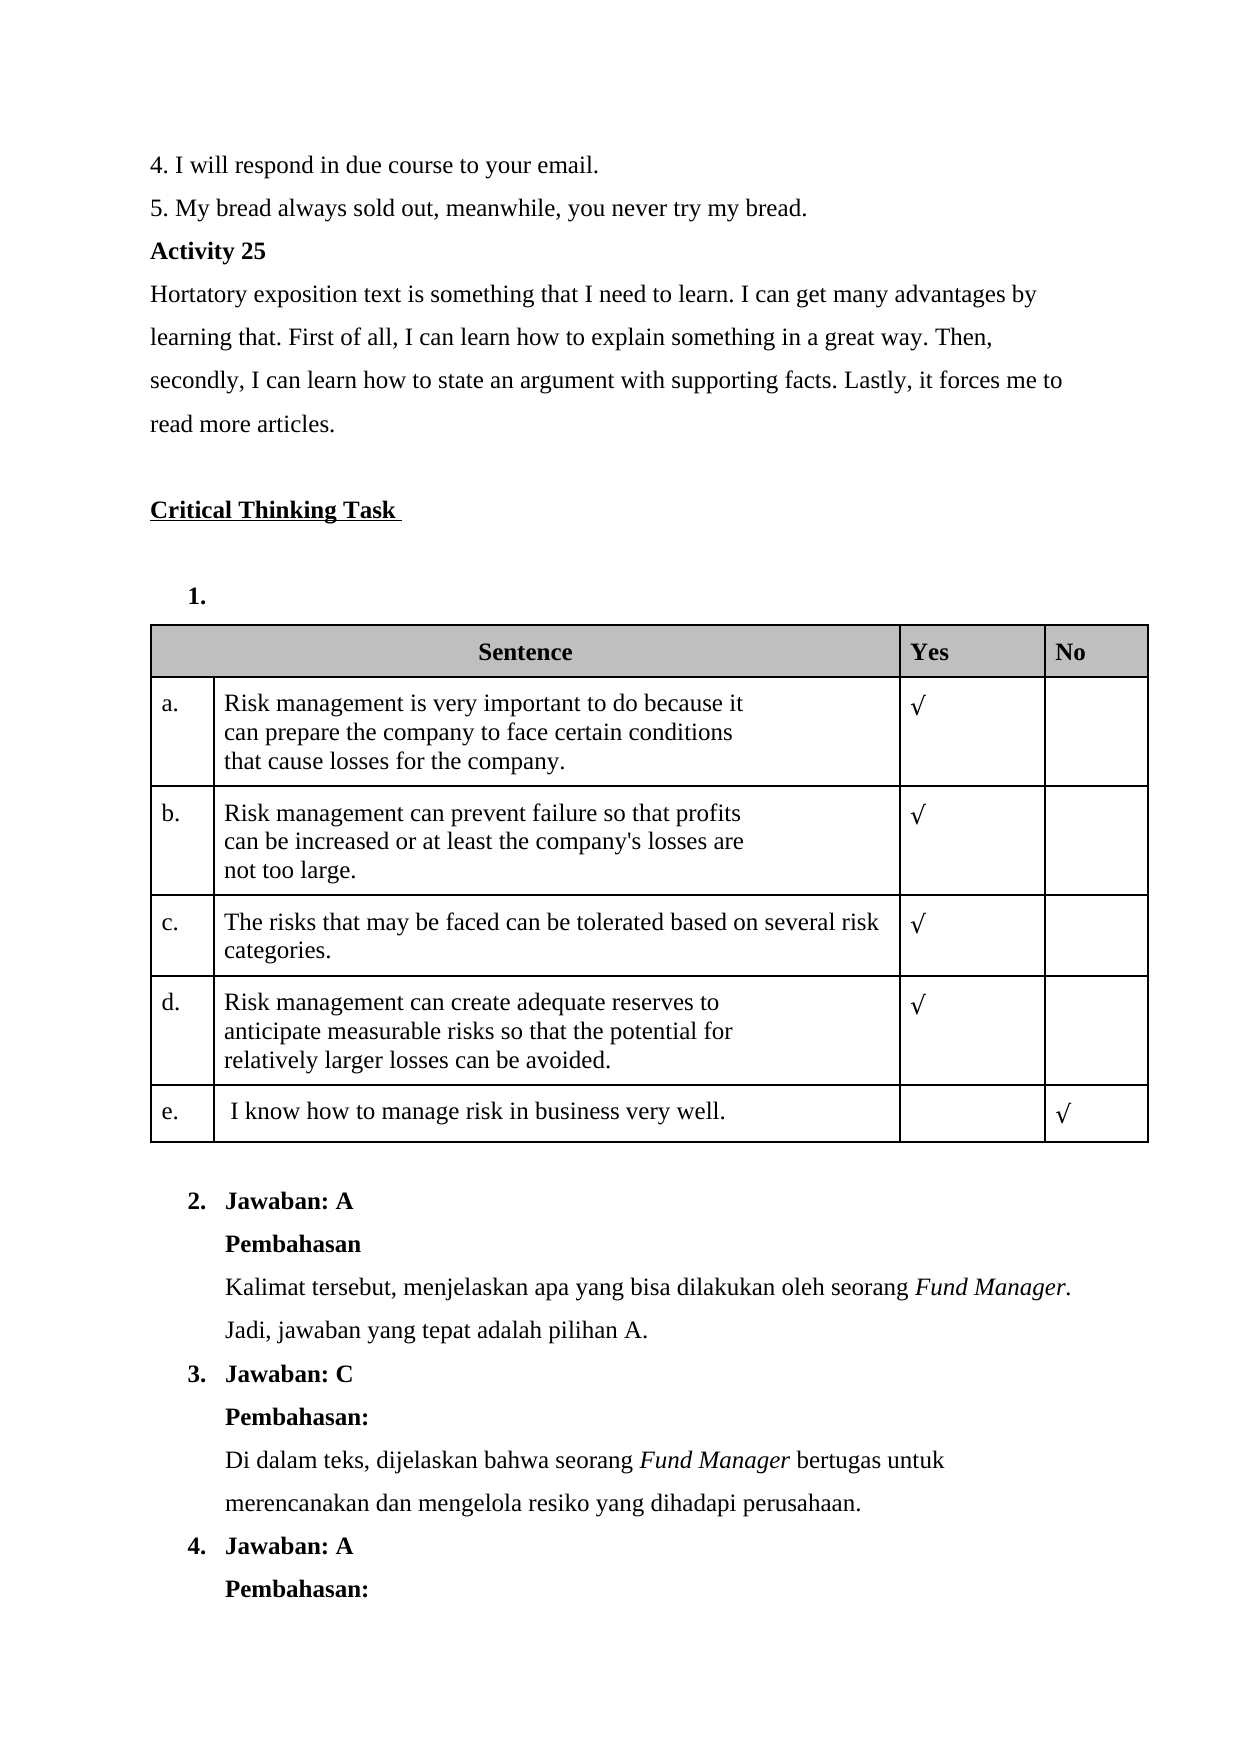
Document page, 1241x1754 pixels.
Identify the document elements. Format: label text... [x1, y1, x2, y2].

table_cell d. [152, 977, 213, 1084]
table_cell √ [901, 787, 1044, 894]
table_cell √ [901, 896, 1044, 975]
table_cell Risk management can prevent failure so that profits can be increased or at least the company's losses are not too large. [215, 787, 899, 894]
table_cell b. [152, 787, 213, 894]
list Jawaban: A [187, 1531, 1090, 1560]
table_cell a. [152, 678, 213, 785]
text 4. I will respond in due course to your email. [150, 150, 1090, 179]
text Hortatory exposition text is something that I need to learn. I can get many advantages by learning that. First of all, I can learn how to explain something in a great way. Then, secondly, I can learn how to state an argument with supporting facts. Lastly, it forces me to read more articles. [150, 279, 1090, 437]
table_cell The risks that may be faced can be tolerated based on several risk categories. [215, 896, 899, 975]
text Kalimat tersebut, menjelaskan apa yang bisa dilakukan oleh seorang Fund Manager. Jadi, jawaban yang tepat adalah pilihan A. [225, 1272, 1090, 1344]
list Jawaban: A [187, 1186, 1090, 1215]
list Jawaban: C [187, 1359, 1090, 1387]
text Critical Thinking Task [150, 495, 1090, 524]
table_cell √ [901, 977, 1044, 1084]
table_cell c. [152, 896, 213, 975]
text Pembahasan: [225, 1402, 1090, 1431]
text Activity 25 [150, 236, 1090, 265]
table_cell [1046, 787, 1147, 894]
table_cell [901, 1086, 1044, 1141]
table_header No [1046, 626, 1147, 676]
text Pembahasan: [225, 1574, 1090, 1603]
table_cell Risk management is very important to do because it can prepare the company to face certain conditions that cause losses for the company. [215, 678, 899, 785]
text 5. My bread always sold out, meanwhile, you never try my bread. [150, 193, 1090, 222]
table_cell I know how to manage risk in business very well. [215, 1086, 899, 1141]
table_cell e. [152, 1086, 213, 1141]
text Pembahasan [225, 1229, 1090, 1258]
text Di dalam teks, dijelaskan bahwa seorang Fund Manager bertugas untuk merencanakan dan mengelola resiko yang dihadapi perusahaan. [225, 1445, 1090, 1517]
table_header Sentence [152, 626, 899, 676]
table_cell Risk management can create adequate reserves to anticipate measurable risks so that the potential for relatively larger losses can be avoided. [215, 977, 899, 1084]
table_header Yes [901, 626, 1044, 676]
table_cell √ [1046, 1086, 1147, 1141]
table_cell √ [901, 678, 1044, 785]
table_cell [1046, 896, 1147, 975]
table_cell [1046, 678, 1147, 785]
table_cell [1046, 977, 1147, 1084]
